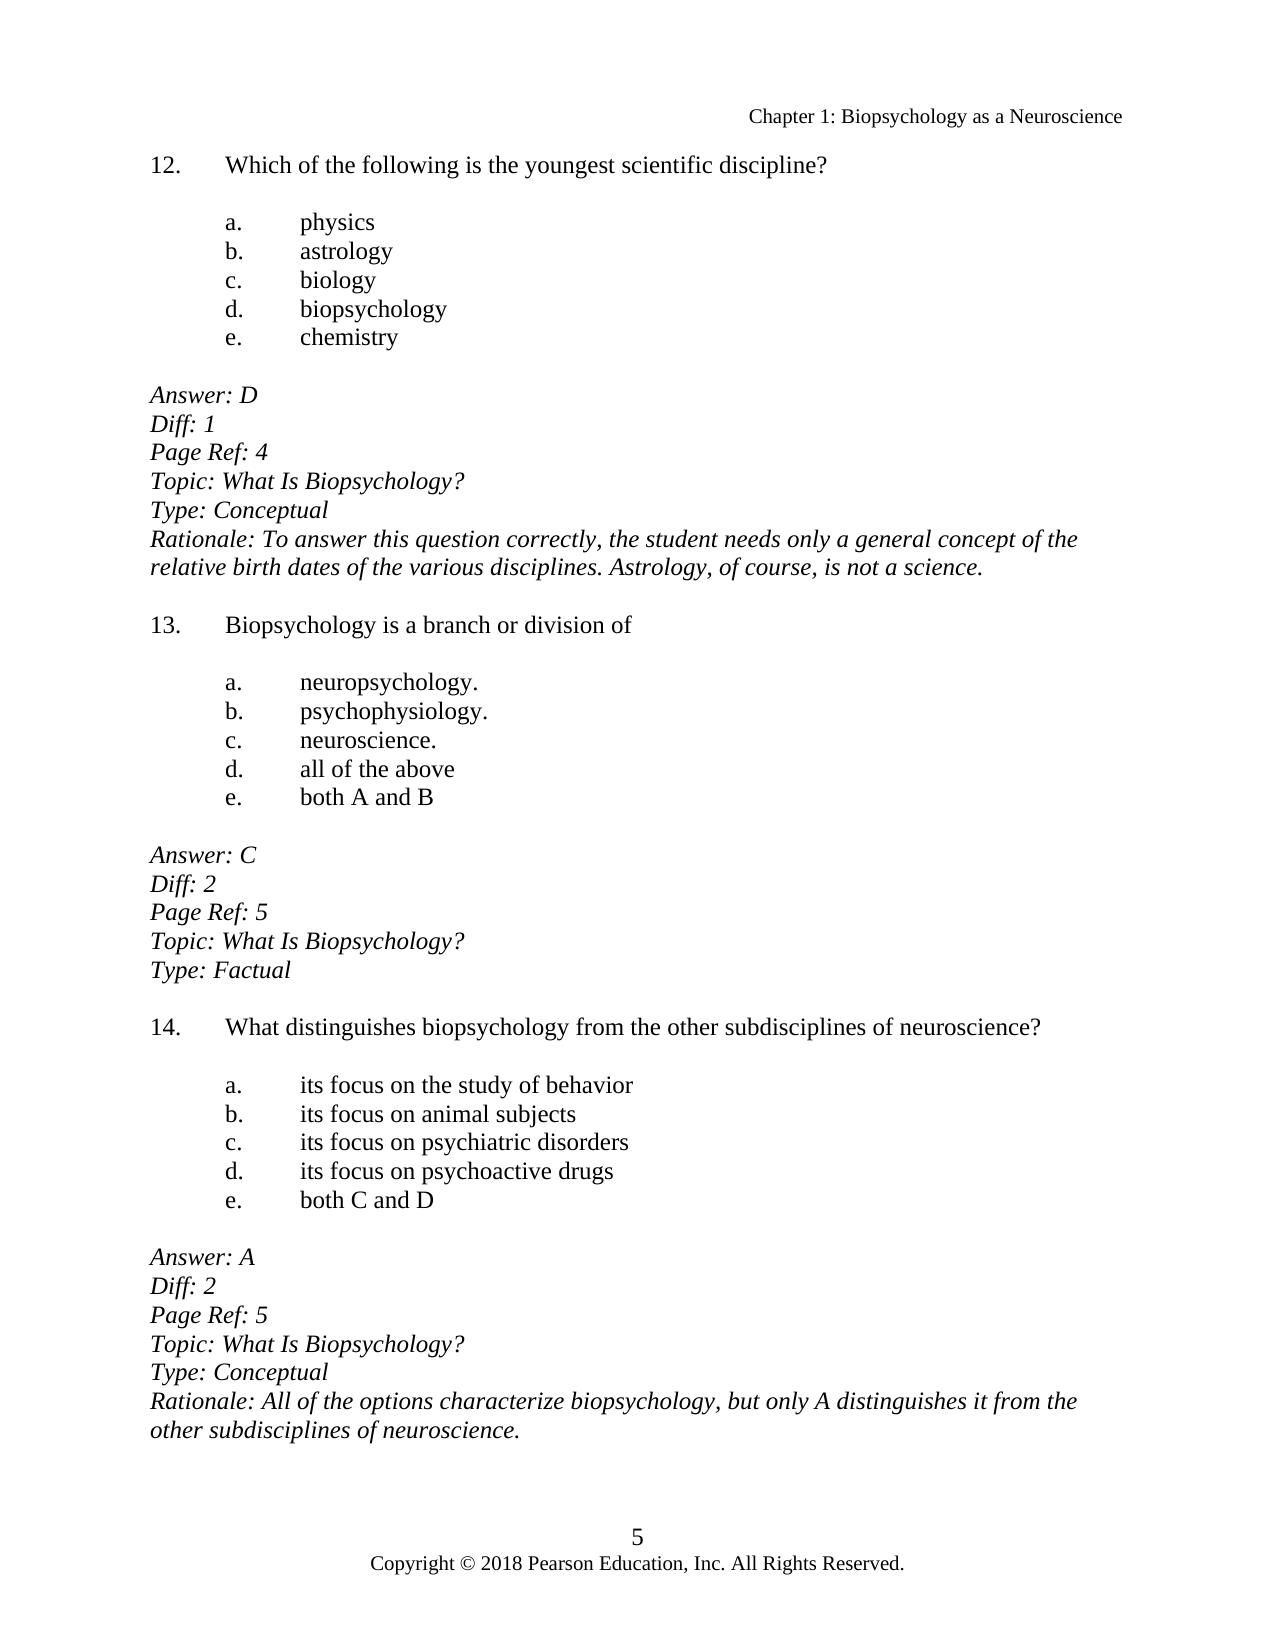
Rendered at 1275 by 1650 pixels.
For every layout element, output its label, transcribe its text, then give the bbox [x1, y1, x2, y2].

text Answer: C [150, 840, 1125, 869]
text Topic: What Is Biopsychology? [150, 1329, 1125, 1357]
text 14. What distinguishes biopsychology from the other subdisciplines of neuroscience? [150, 1012, 1125, 1041]
text b. its focus on animal subjects [225, 1099, 1125, 1127]
text Diff: 1 [150, 409, 1125, 437]
text d. its focus on psychoactive drugs [225, 1156, 1125, 1185]
text e. chemistry [225, 322, 1125, 351]
text e. both A and B [225, 782, 1125, 811]
text Type: Conceptual [150, 495, 1125, 524]
text e. both C and D [225, 1185, 1125, 1214]
text a. its focus on the study of behavior [225, 1070, 1125, 1099]
text b. astrology [225, 236, 1125, 265]
text c. neuroscience. [225, 725, 1125, 754]
text Answer: A [150, 1242, 1125, 1271]
text Answer: D [150, 380, 1125, 409]
text b. psychophysiology. [225, 696, 1125, 725]
text Rationale: To answer this question correctly, the student needs only a general concept of the relative birth dates of the various disciplines. Astrology, of course, is not a science. [150, 524, 1125, 581]
text d. all of the above [225, 754, 1125, 782]
text Rationale: All of the options characterize biopsychology, but only A distinguishes it from the other subdisciplines of neuroscience. [150, 1386, 1125, 1444]
text Topic: What Is Biopsychology? [150, 926, 1125, 955]
text 12. Which of the following is the youngest scientific discipline? [150, 150, 1125, 179]
text Page Ref: 5 [150, 1300, 1125, 1329]
text Diff: 2 [150, 869, 1125, 897]
text Page Ref: 4 [150, 437, 1125, 466]
text a. physics [225, 207, 1125, 236]
text d. biopsychology [225, 294, 1125, 322]
text Type: Conceptual [150, 1357, 1125, 1386]
text Type: Factual [150, 955, 1125, 984]
text 13. Biopsychology is a branch or division of [150, 610, 1125, 639]
text Diff: 2 [150, 1271, 1125, 1300]
text Page Ref: 5 [150, 897, 1125, 926]
text c. its focus on psychiatric disorders [225, 1127, 1125, 1156]
text Topic: What Is Biopsychology? [150, 466, 1125, 495]
text a. neuropsychology. [225, 667, 1125, 696]
text c. biology [225, 265, 1125, 294]
